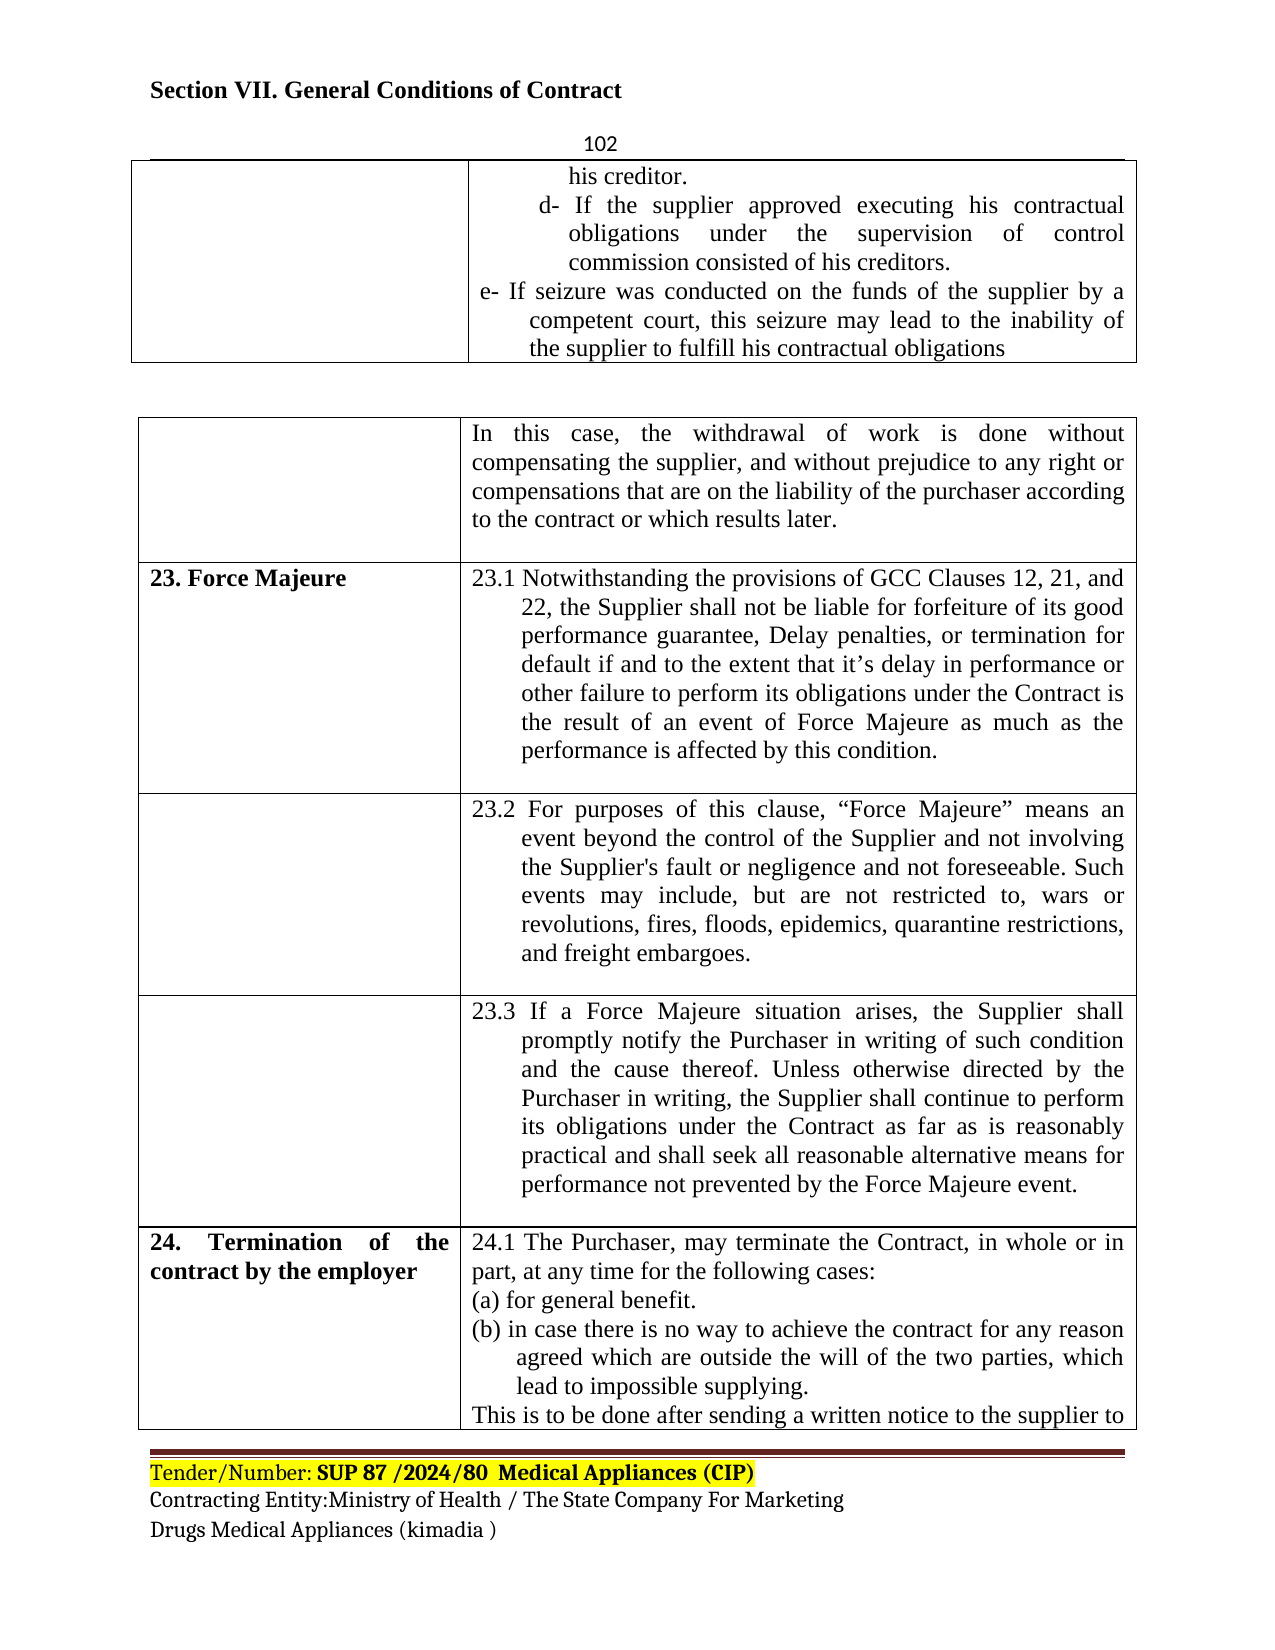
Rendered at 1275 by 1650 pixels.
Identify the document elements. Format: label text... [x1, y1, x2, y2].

table_cell 23.3 If a Force Majeure situation arises, the Supplier shall promptly notify the Purchaser in writing of such condition and the cause thereof. Unless otherwise directed by the Purchaser in writing, the Supplier shall continue to perform its obligations under the Contract as far as is reasonably practical and shall seek all reasonable alternative means for performance not prevented by the Force Majeure event. [461, 996, 1136, 1226]
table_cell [132, 161, 468, 362]
table_cell [139, 996, 460, 1226]
table_cell [139, 794, 460, 995]
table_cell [469, 161, 1136, 362]
table_cell 23.2 For purposes of this clause, “Force Majeure” means an event beyond the control of the Supplier and not involving the Supplier's fault or negligence and not foreseeable. Such events may include, but are not restricted to, wars or revolutions, fires, floods, epidemics, quarantine restrictions, and freight embargoes. [461, 794, 1136, 995]
table_header In this case, the withdrawal of work is done without compensating the supplier, and without prejudice to any right or compensations that are on the liability of the purchaser according to the contract or which results later. [461, 418, 1136, 562]
table_cell 23.1 Notwithstanding the provisions of GCC Clauses 12, 21, and 22, the Supplier shall not be liable for forfeiture of its good performance guarantee, Delay penalties, or termination for default if and to the extent that it’s delay in performance or other failure to perform its obligations under the Contract is the result of an event of Force Majeure as much as the performance is affected by this condition. [461, 563, 1136, 793]
table_header [139, 418, 460, 562]
table_cell 23. Force Majeure [139, 563, 460, 793]
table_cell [139, 1228, 460, 1429]
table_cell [461, 1228, 1136, 1429]
